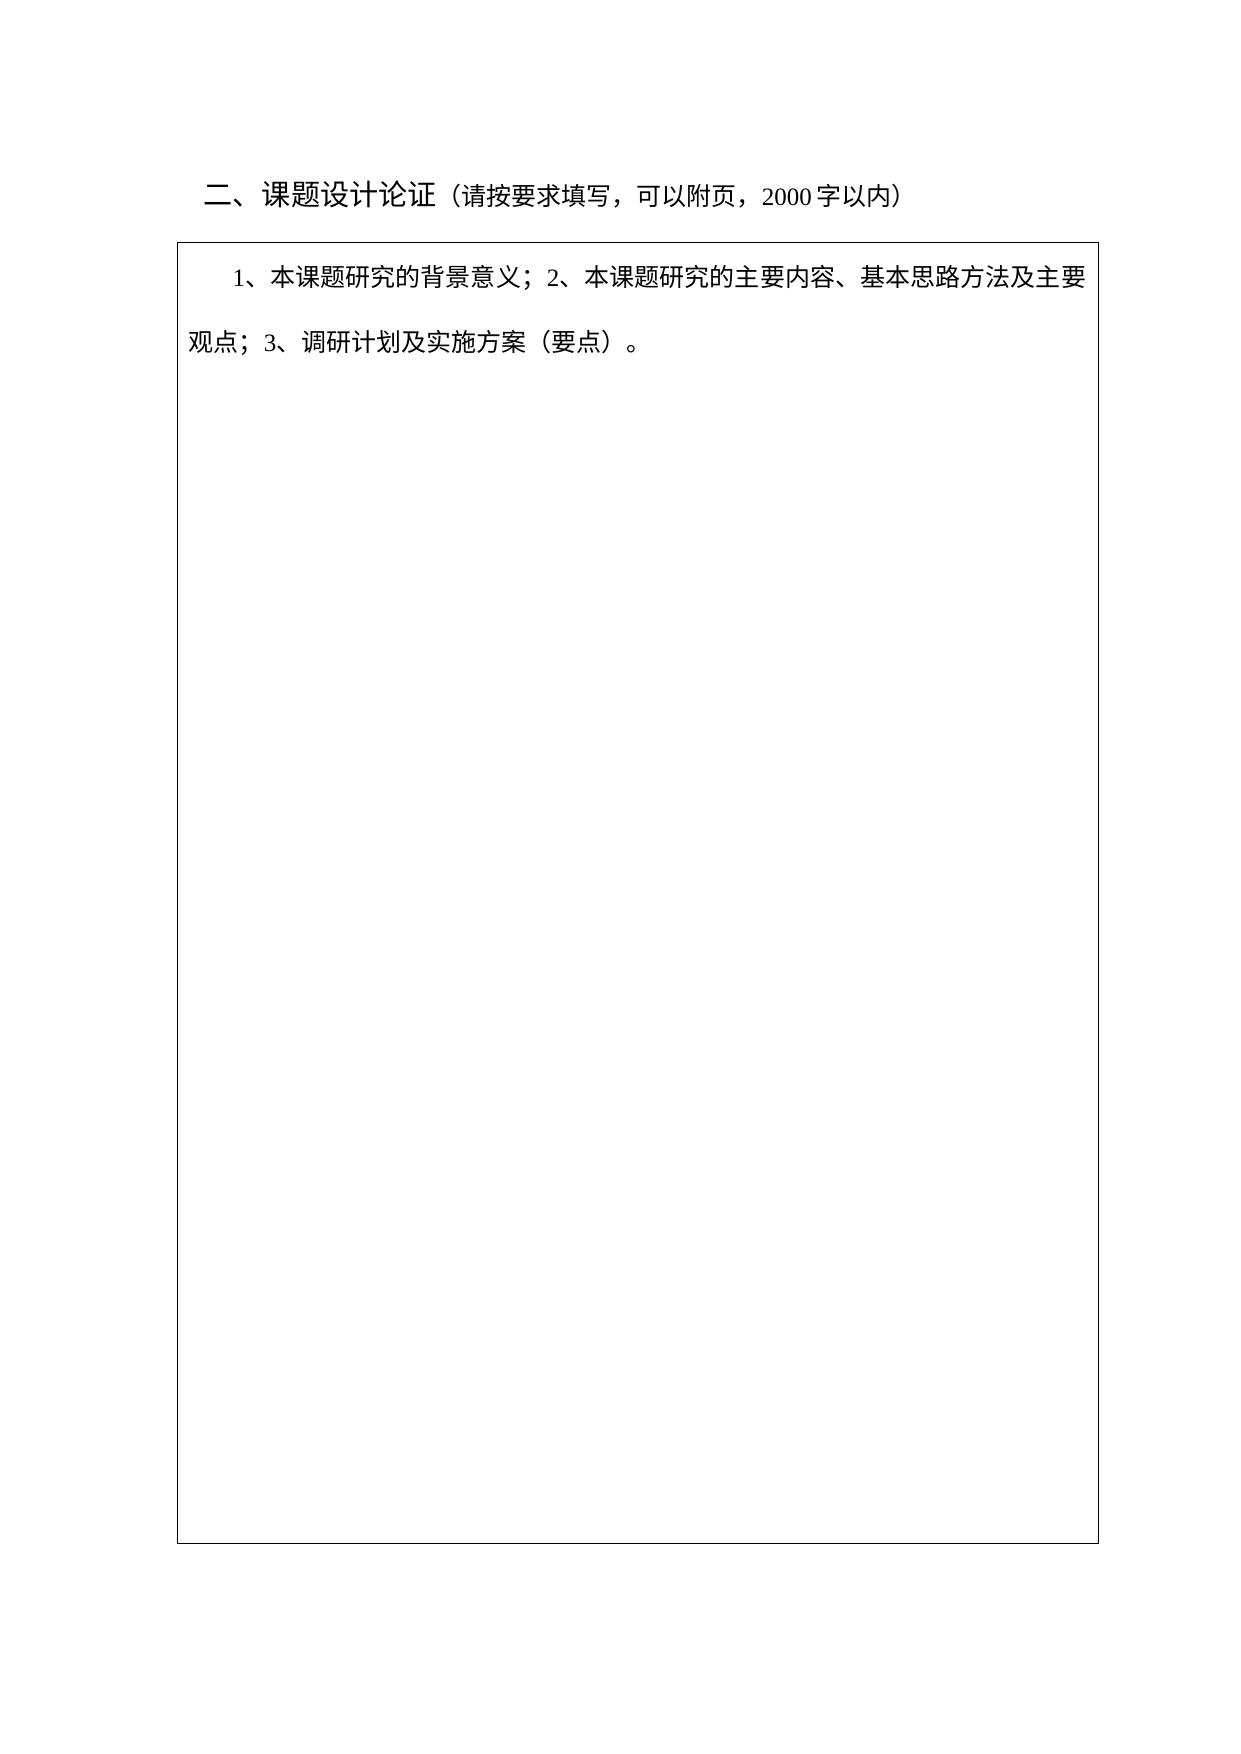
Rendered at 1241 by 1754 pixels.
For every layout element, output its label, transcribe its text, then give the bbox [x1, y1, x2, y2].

text 二、课题设计论证（请按要求填写，可以附页，2000字以内） [189, 161, 1087, 226]
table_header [178, 243, 1098, 1543]
